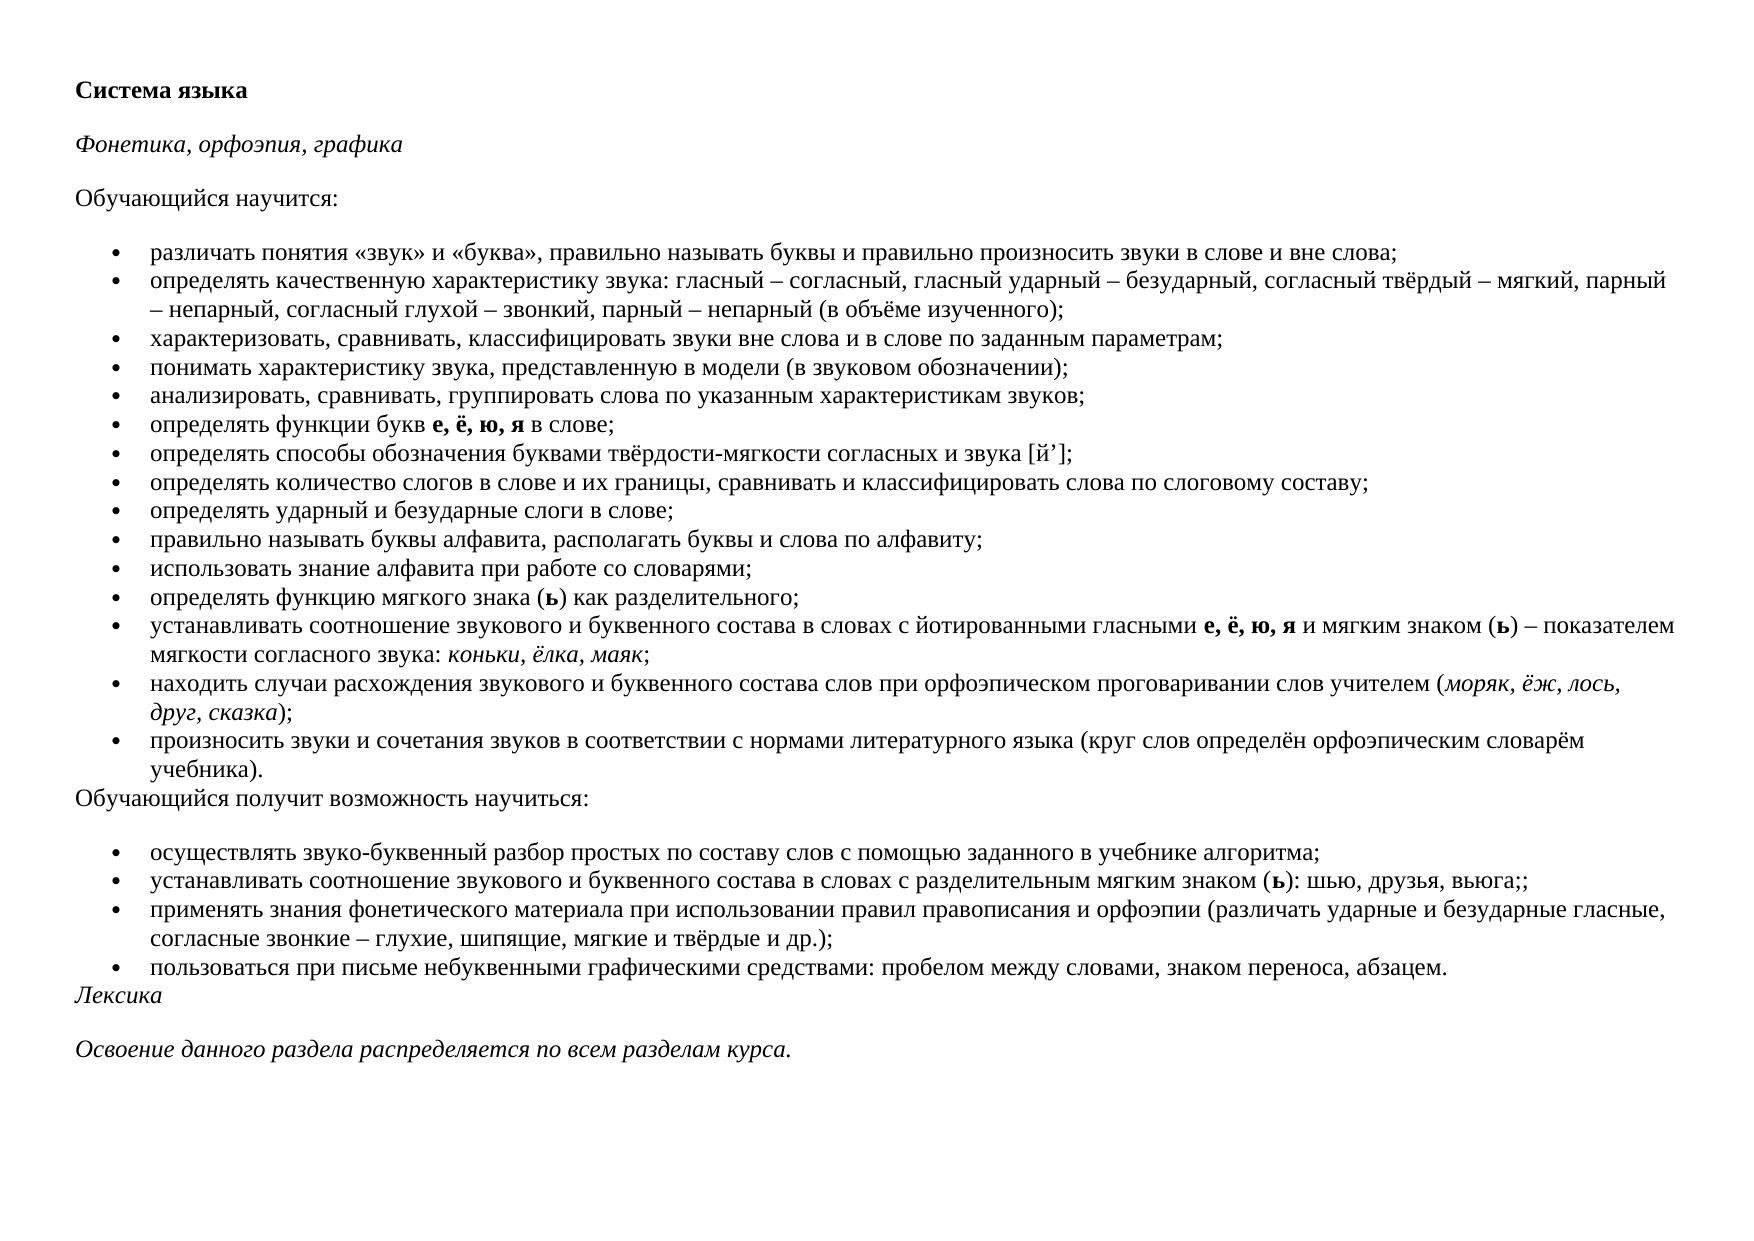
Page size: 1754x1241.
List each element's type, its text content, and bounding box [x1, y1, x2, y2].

list устанавливать соотношение звукового и буквенного состава в словах с йотированными гласными е, ё, ю, я и мягким знаком (ь) – показателем мягкости согласного звука: коньки, ёлка, маяк; [112, 610, 1679, 668]
list находить случаи расхождения звукового и буквенного состава слов при орфоэпическом проговаривании слов учителем (моряк, ёж, лось, друг, сказка); [112, 668, 1679, 725]
text Обучающийся получит возможность научиться: [75, 783, 1679, 812]
text Система языка [75, 75, 1679, 104]
text Освоение данного раздела распределяется по всем разделам курса. [75, 1034, 1679, 1063]
list характеризовать, сравнивать, классифицировать звуки вне слова и в слове по заданным параметрам; [112, 323, 1679, 352]
list пользоваться при письме небуквенными графическими средствами: пробелом между словами, знаком переноса, абзацем. [112, 952, 1679, 980]
list правильно называть буквы алфавита, располагать буквы и слова по алфавиту; [112, 524, 1679, 553]
list применять знания фонетического материала при использовании правил правописания и орфоэпии (различать ударные и безударные гласные, согласные звонкие – глухие, шипящие, мягкие и твёрдые и др.); [112, 894, 1679, 952]
list определять ударный и безударные слоги в слове; [112, 495, 1679, 524]
text Обучающийся научится: [75, 183, 1679, 211]
list различать понятия «звук» и «буква», правильно называть буквы и правильно произносить звуки в слове и вне слова; [112, 237, 1679, 265]
list устанавливать соотношение звукового и буквенного состава в словах с разделительным мягким знаком (ь): шью, друзья, вьюга;; [112, 865, 1679, 894]
text Фонетика, орфоэпия, графика [75, 129, 1679, 158]
list определять функции букв е, ё, ю, я в слове; [112, 409, 1679, 438]
text Лексика [75, 980, 1679, 1009]
list определять способы обозначения буквами твёрдости-мягкости согласных и звука [й’]; [112, 438, 1679, 467]
list определять качественную характеристику звука: гласный – согласный, гласный ударный – безударный, согласный твёрдый – мягкий, парный – непарный, согласный глухой – звонкий, парный – непарный (в объёме изученного); [112, 265, 1679, 323]
list определять количество слогов в слове и их границы, сравнивать и классифицировать слова по слоговому составу; [112, 467, 1679, 495]
list понимать характеристику звука, представленную в модели (в звуковом обозначении); [112, 352, 1679, 380]
list осуществлять звуко-буквенный разбор простых по составу слов с помощью заданного в учебнике алгоритма; [112, 837, 1679, 865]
list определять функцию мягкого знака (ь) как разделительного; [112, 582, 1679, 610]
list произносить звуки и сочетания звуков в соответствии с нормами литературного языка (круг слов определён орфоэпическим словарём учебника). [112, 725, 1679, 783]
list использовать знание алфавита при работе со словарями; [112, 553, 1679, 582]
list анализировать, сравнивать, группировать слова по указанным характеристикам звуков; [112, 380, 1679, 409]
